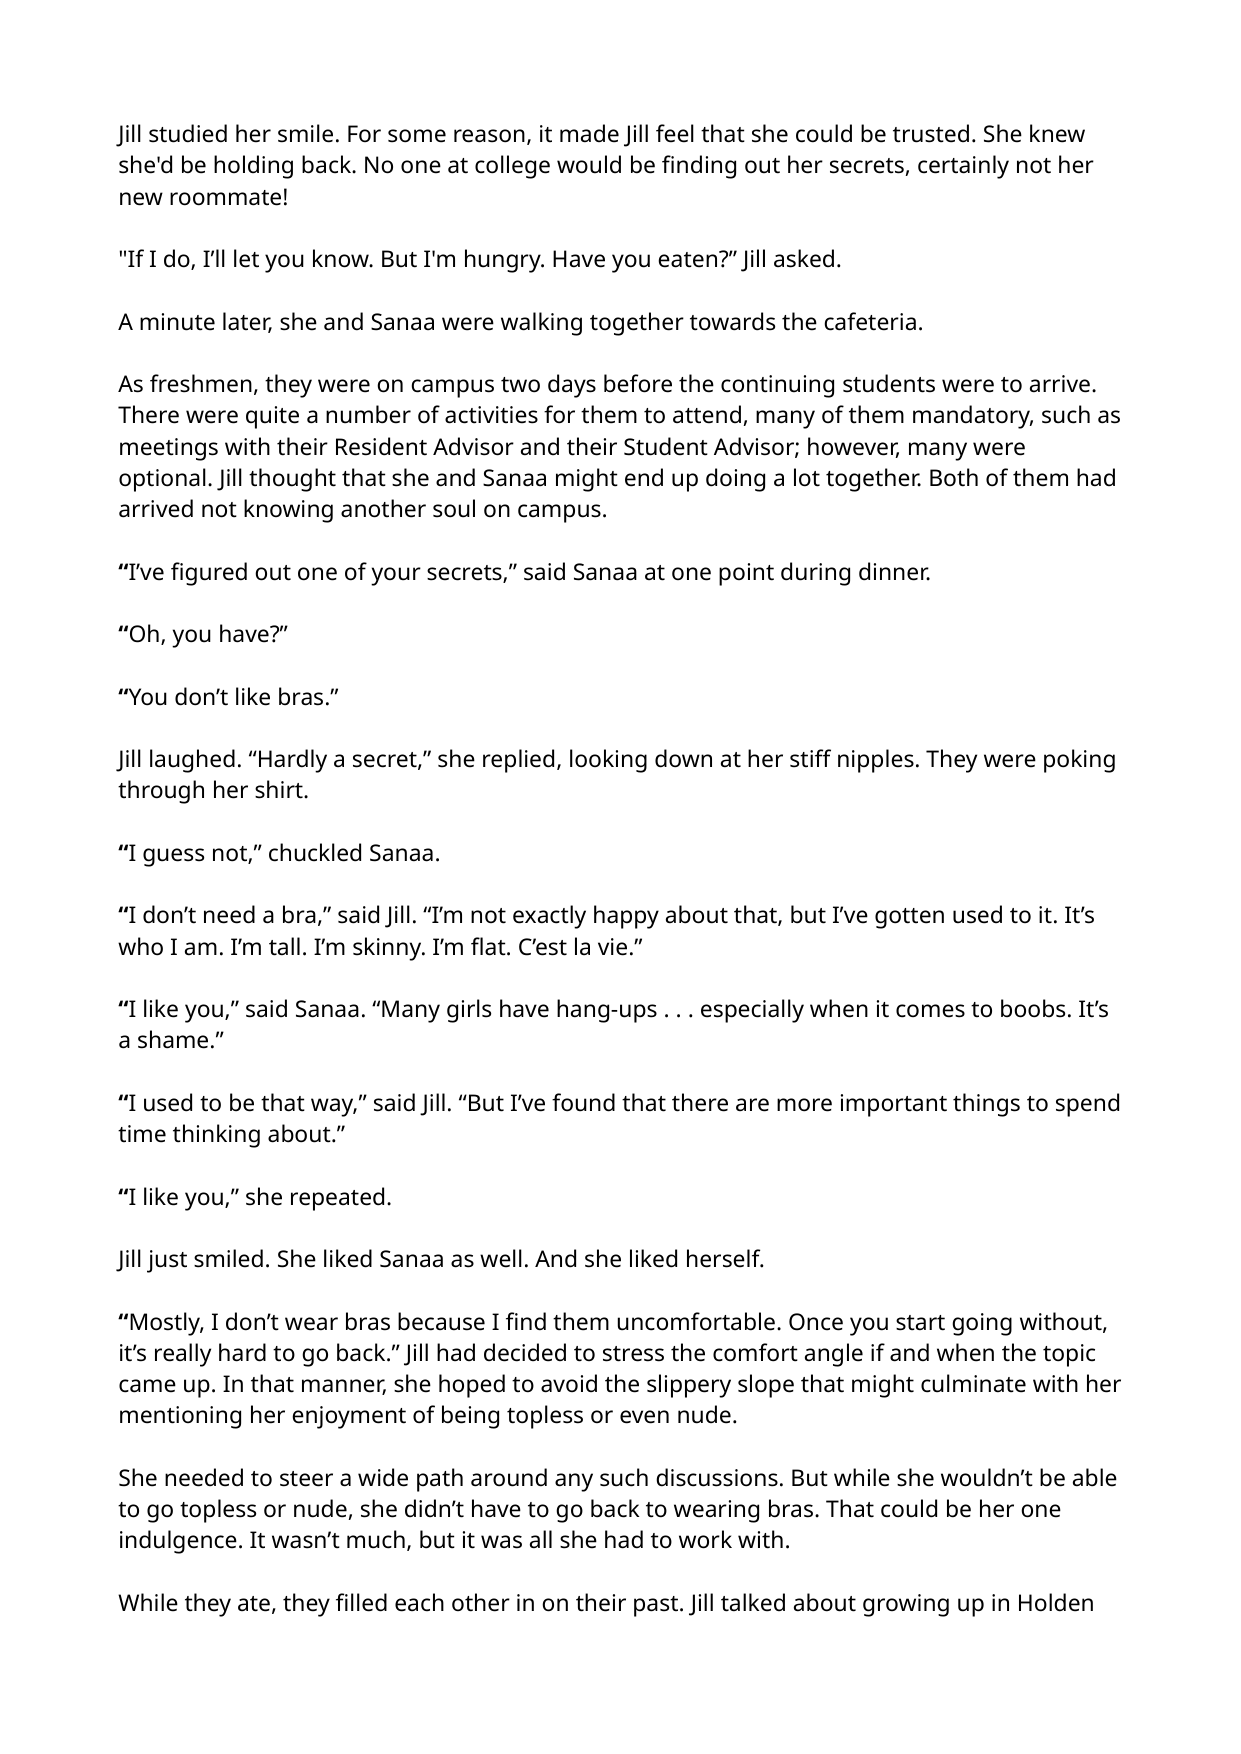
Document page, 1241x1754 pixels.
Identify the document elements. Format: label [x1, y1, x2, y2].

text [118, 118, 1122, 1618]
